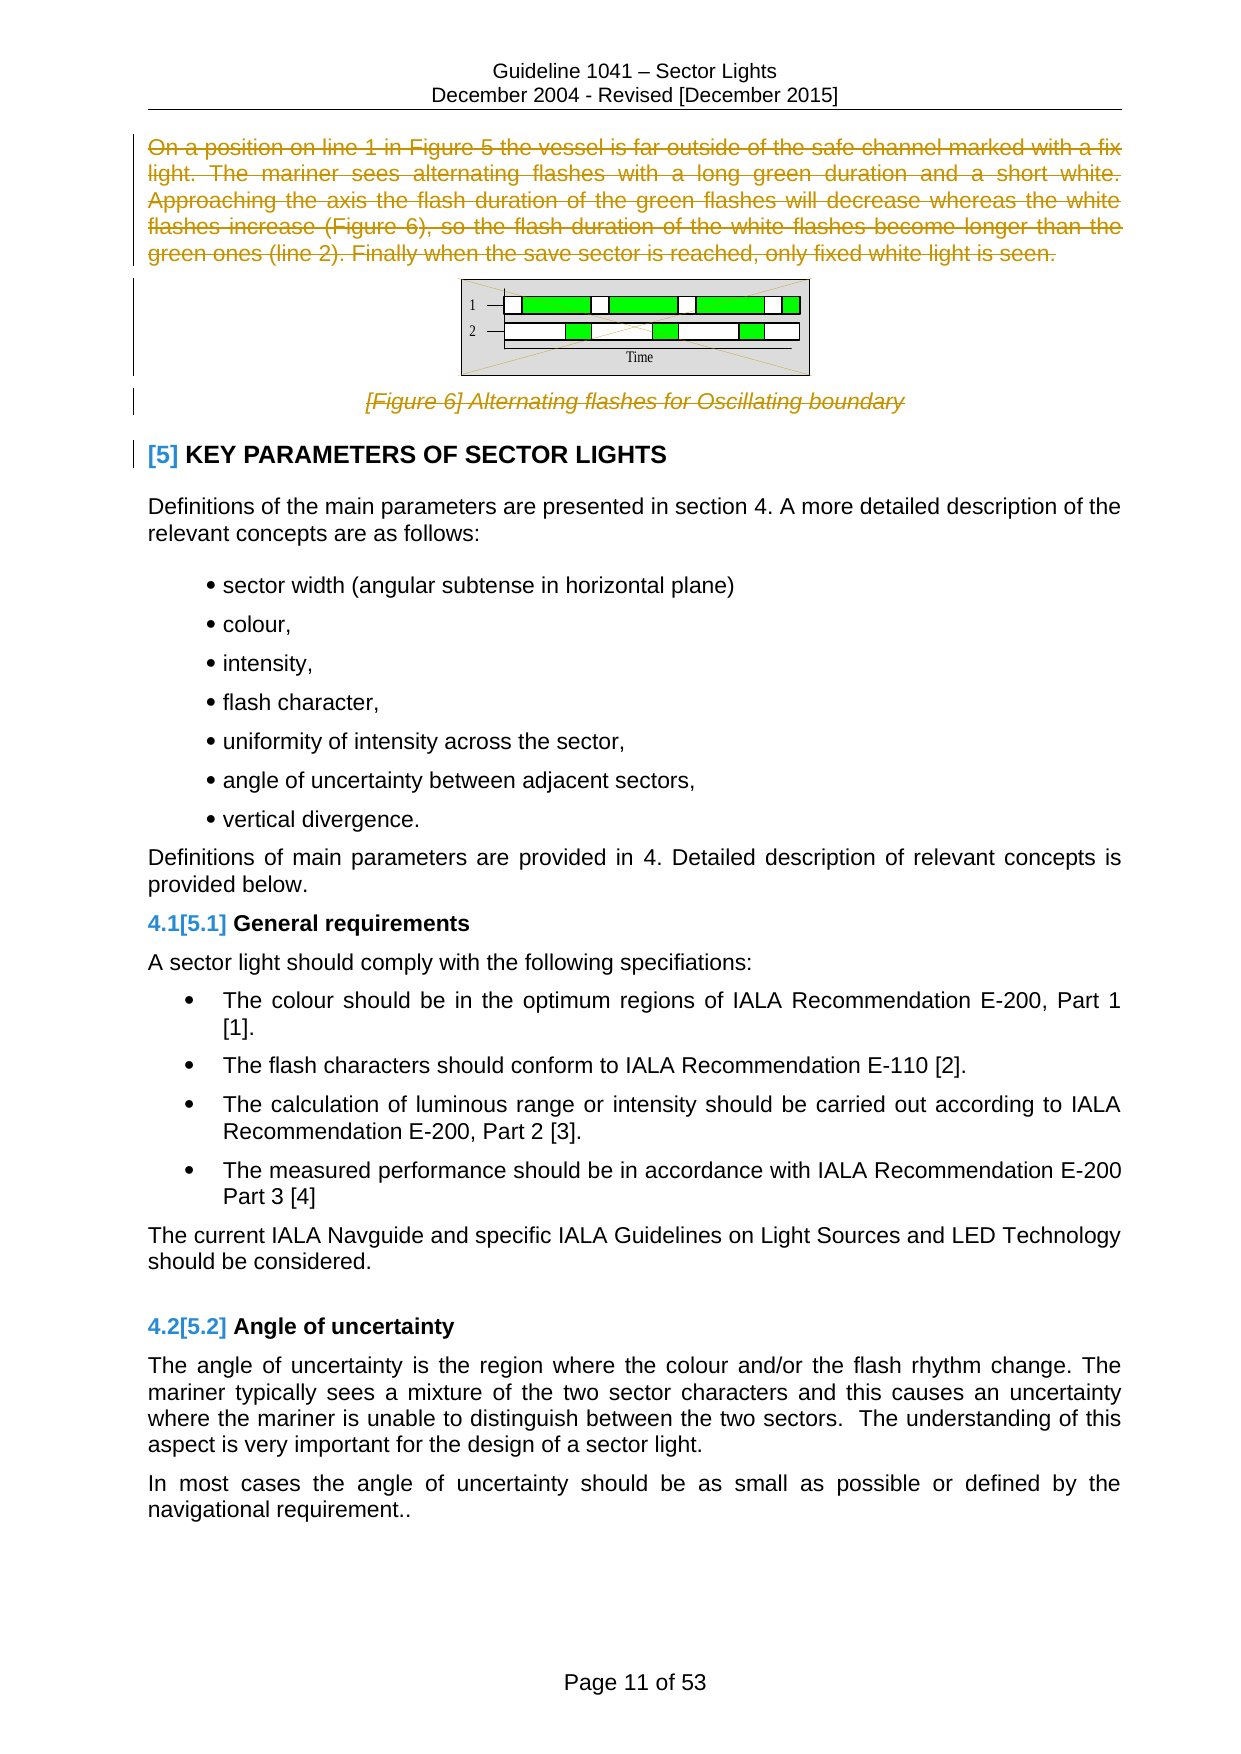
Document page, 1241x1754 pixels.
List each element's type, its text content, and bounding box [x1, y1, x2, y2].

subtitle Key Parameters of Sector Lights [148, 439, 1122, 468]
text uniformity of intensity across the sector, [207, 728, 1122, 754]
text A sector light should comply with the following specifiations: [148, 948, 1122, 975]
text colour, [207, 611, 1122, 638]
text flash character, [207, 689, 1122, 715]
text vertical divergence. [207, 806, 1122, 832]
text sector width (angular subtense in horizontal plane) [207, 572, 1122, 599]
text The angle of uncertainty is the region where the colour and/or the flash rhythm change. The mariner typically sees a mixture of the two sector characters and this causes an uncertainty where the mariner is unable to distinguish between the two sectors. The understanding of this aspect is very important for the design of a sector light. [148, 1352, 1122, 1458]
list The calculation of luminous range or intensity should be carried out according to IALA Recommendation E-200, Part 2 [3]. [185, 1091, 1122, 1144]
text In most cases the angle of uncertainty should be as small as possible or defined by the navigational requirement.. [148, 1470, 1122, 1523]
text The current IALA Navguide and specific IALA Guidelines on Light Sources and LED Technology should be considered. [148, 1222, 1122, 1274]
text intensity, [207, 650, 1122, 676]
text angle of uncertainty between adjacent sectors, [207, 767, 1122, 793]
list The measured performance should be in accordance with IALA Recommendation E-200 Part 3 [4] [185, 1157, 1122, 1209]
text Definitions of the main parameters are presented in section 4. A more detailed description of the relevant concepts are as follows: [148, 493, 1122, 546]
list The colour should be in the optimum regions of IALA Recommendation E-200, Part 1 [1]. [185, 987, 1122, 1040]
text Definitions of main parameters are provided in 4. Detailed description of relevant concepts is provided below. [148, 844, 1122, 897]
subtitle Angle of uncertainty [148, 1313, 1122, 1340]
subtitle General requirements [148, 909, 1122, 936]
list The flash characters should conform to IALA Recommendation E-110 [2]. [185, 1052, 1122, 1079]
